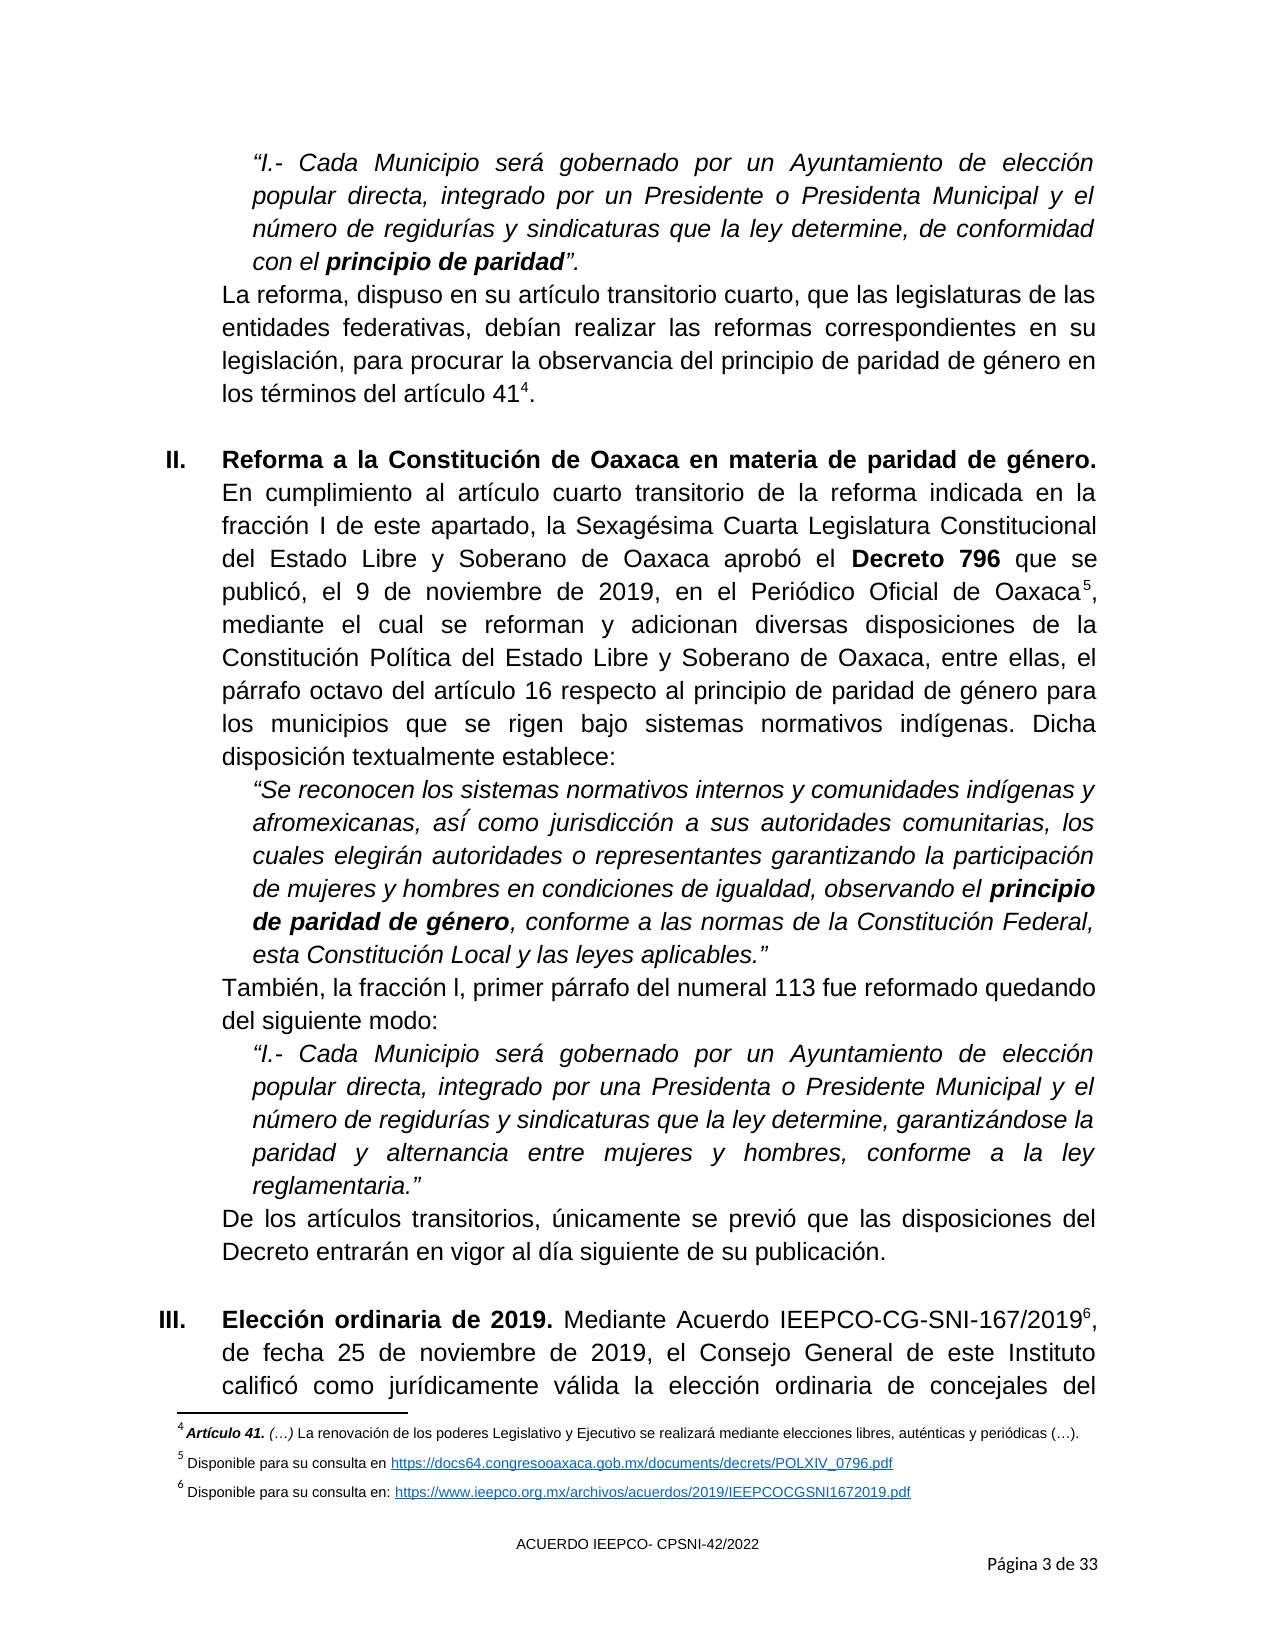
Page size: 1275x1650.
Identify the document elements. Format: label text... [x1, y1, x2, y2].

list De los artículos transitorios, únicamente se previó que las disposiciones del Decreto entrarán en vigor al día siguiente de su publicación. [222, 1204, 1098, 1266]
list La reforma, dispuso en su artículo transitorio cuarto, que las legislaturas de las entidades federativas, debían realizar las reformas correspondientes en su legislación, para procurar la observancia del principio de paridad de género en los términos del artículo 41. [222, 280, 1098, 407]
list “I.- Cada Municipio será gobernado por un Ayuntamiento de elección popular directa, integrado por un Presidente o Presidenta Municipal y el número de regidurías y sindicaturas que la ley determine, de conformidad con el principio de paridad”. [252, 148, 1098, 275]
list También, la fracción l, primer párrafo del numeral 113 fue reformado quedando del siguiente modo: [222, 973, 1098, 1035]
list Reforma a la Constitución de Oaxaca en materia de paridad de género. En cumplimiento al artículo cuarto transitorio de la reforma indicada en la fracción I de este apartado, la Sexagésima Cuarta Legislatura Constitucional del Estado Libre y Soberano de Oaxaca aprobó el Decreto 796 que se publicó, el 9 de noviembre de 2019, en el Periódico Oficial de Oaxaca, mediante el cual se reforman y adicionan diversas disposiciones de la Constitución Política del Estado Libre y Soberano de Oaxaca, entre ellas, el párrafo octavo del artículo 16 respecto al principio de paridad de género para los municipios que se rigen bajo sistemas normativos indígenas. Dicha disposición textualmente establece: [186, 445, 1098, 771]
list “I.- Cada Municipio será gobernado por un Ayuntamiento de elección popular directa, integrado por una Presidenta o Presidente Municipal y el número de regidurías y sindicaturas que la ley determine, garantizándose la paridad y alternancia entre mujeres y hombres, conforme a la ley reglamentaria.” [252, 1039, 1098, 1200]
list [186, 1303, 1098, 1399]
list “Se reconocen los sistemas normativos internos y comunidades indígenas y afromexicanas, así́ como jurisdicción a sus autoridades comunitarias, los cuales elegirán autoridades o representantes garantizando la participación de mujeres y hombres en condiciones de igualdad, observando el principio de paridad de género, conforme a las normas de la Constitución Federal, esta Constitución Local y las leyes aplicables.” [252, 775, 1098, 969]
